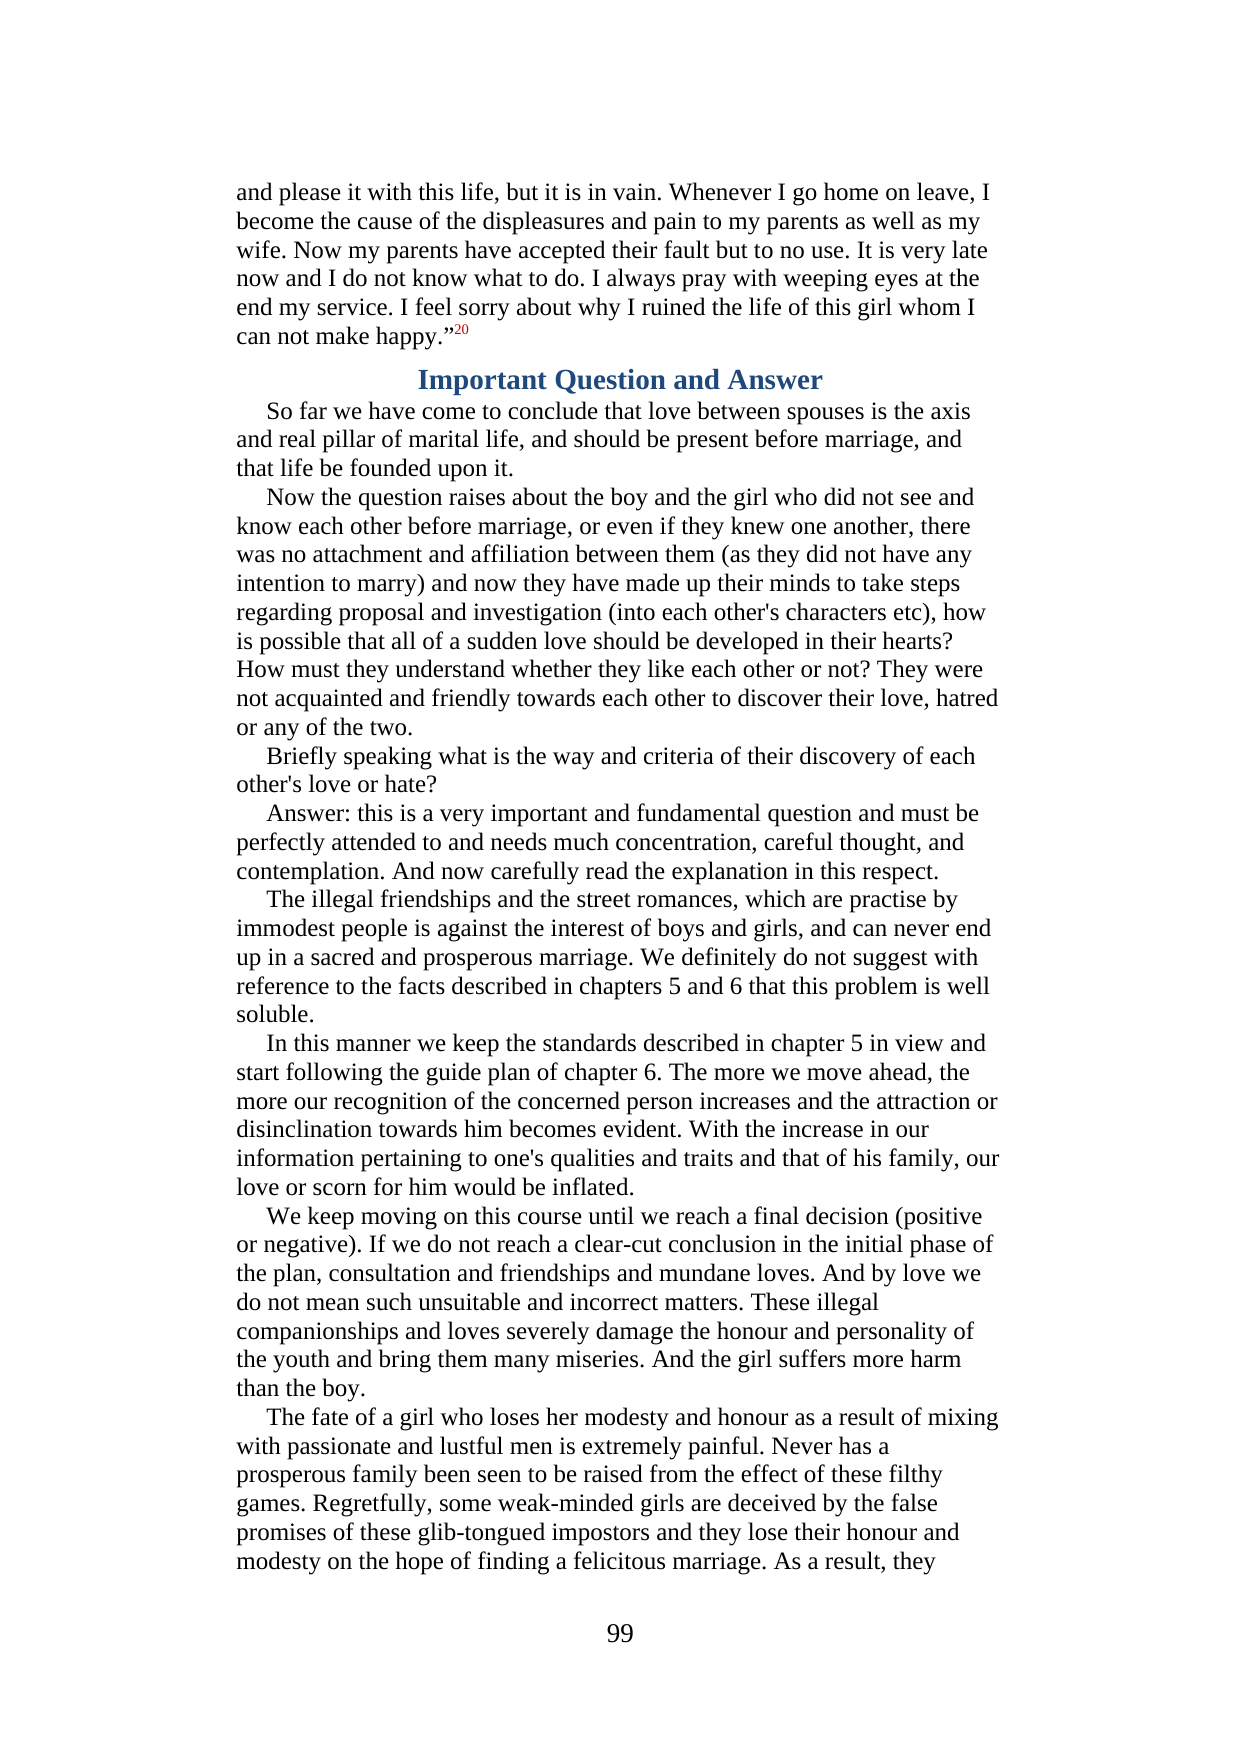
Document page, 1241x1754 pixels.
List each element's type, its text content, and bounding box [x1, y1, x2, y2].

text So far we have come to conclude that love between spouses is the axis and real pillar of marital life, and should be present before marriage, and that life be founded upon it. [236, 396, 1004, 482]
text Briefly speaking what is the way and criteria of their discovery of each other's love or hate? [236, 741, 1004, 798]
text We keep moving on this course until we reach a final decision (positive or negative). If we do not reach a clear-cut conclusion in the initial phase of the plan, consultation and friendships and mundane loves. And by love we do not mean such unsuitable and incorrect matters. These illegal companionships and loves severely damage the honour and personality of the youth and bring them many miseries. And the girl suffers more harm than the boy. [236, 1201, 1004, 1402]
text Answer: this is a very important and fundamental question and must be perfectly attended to and needs much concentration, careful thought, and contemplation. And now carefully read the explanation in this respect. [236, 798, 1004, 884]
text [236, 177, 1004, 350]
subtitle Important Question and Answer [236, 362, 1004, 396]
text The illegal friendships and the street romances, which are practise by immodest people is against the interest of boys and girls, and can never end up in a sacred and prosperous marriage. We definitely do not suggest with reference to the facts described in chapters 5 and 6 that this problem is well soluble. [236, 884, 1004, 1028]
text In this manner we keep the standards described in chapter 5 in view and start following the guide plan of chapter 6. The more we move ahead, the more our recognition of the concerned person increases and the attraction or disinclination towards him becomes evident. With the increase in our information pertaining to one's qualities and traits and that of his family, our love or scorn for him would be inflated. [236, 1028, 1004, 1201]
text Now the question raises about the boy and the girl who did not see and know each other before marriage, or even if they knew one another, there was no attachment and affiliation between them (as they did not have any intention to marry) and now they have made up their minds to take steps regarding proposal and investigation (into each other's characters etc), how is possible that all of a sudden love should be developed in their hearts? How must they understand whether they like each other or not? They were not acquainted and friendly towards each other to discover their love, hatred or any of the two. [236, 482, 1004, 741]
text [236, 1402, 1004, 1574]
